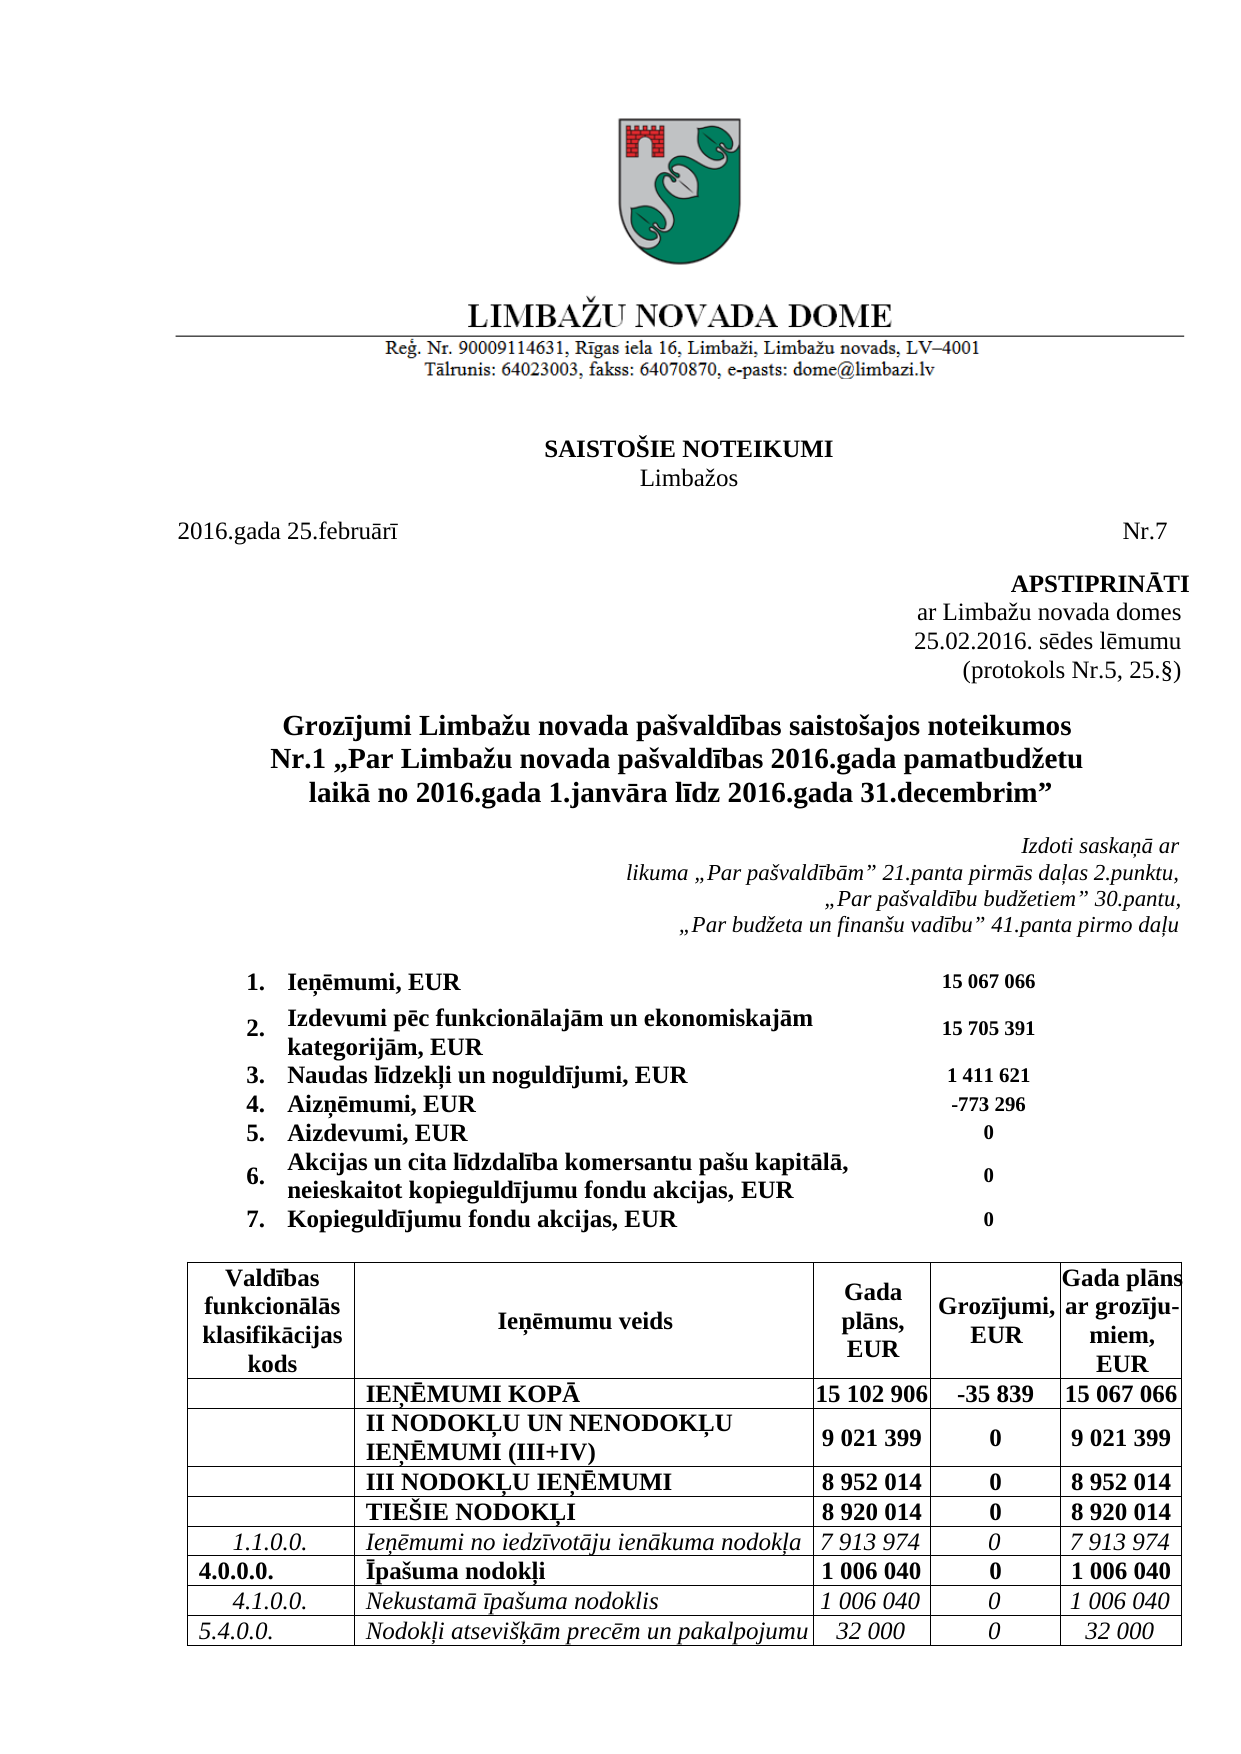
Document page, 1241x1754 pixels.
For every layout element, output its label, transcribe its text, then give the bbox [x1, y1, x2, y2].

table_cell [188, 1467, 354, 1496]
table_cell 32 000 [814, 1616, 930, 1645]
table_cell 0 [924, 1147, 1053, 1204]
table_cell 5.4.0.0. [188, 1616, 354, 1645]
table_cell 32 000 [1061, 1616, 1181, 1645]
table_cell 7. [189, 1204, 276, 1233]
table_cell 6. [189, 1147, 276, 1204]
table_cell IEŅĒMUMI KOPĀ [355, 1379, 813, 1407]
table_cell 5. [189, 1118, 276, 1147]
table_cell [188, 1497, 354, 1526]
table_cell Aizņēmumi, EUR [276, 1089, 924, 1118]
table_cell 15 067 066 [1061, 1379, 1181, 1407]
text (protokols Nr.5, 25.§) [177, 655, 1181, 684]
text Nr.1 „Par Limbažu novada pašvaldības 2016.gada pamatbudžetu [177, 741, 1177, 775]
table_cell Izdevumi pēc funkcionālajām un ekonomiskajām kategorijām, EUR [276, 995, 924, 1060]
table_cell TIEŠIE NODOKĻI [355, 1497, 813, 1526]
text „Par pašvaldību budžetiem” 30.pantu, [177, 885, 1181, 912]
table_cell 8 920 014 [1061, 1497, 1181, 1526]
table_cell II NODOKĻU UN NENODOKĻU IEŅĒMUMI (III+IV) [355, 1409, 813, 1466]
table_header 1. [189, 967, 276, 995]
table_cell 1.1.0.0. [188, 1527, 354, 1555]
table_cell 8 952 014 [1061, 1467, 1181, 1496]
table_cell -773 296 [924, 1089, 1053, 1118]
text laikā no 2016.gada 1.janvāra līdz 2016.gada 31.decembrim” [177, 775, 1177, 808]
table_cell III NODOKĻU IEŅĒMUMI [355, 1467, 813, 1496]
table_cell 4. [189, 1089, 276, 1118]
text 2016.gada 25.februārī Nr.7 [177, 516, 1177, 545]
picture [2, 0, 1236, 379]
table_cell 7 913 974 [1061, 1527, 1181, 1555]
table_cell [355, 1616, 813, 1645]
table_cell Īpašuma nodokļi [355, 1556, 813, 1585]
table_cell 0 [931, 1527, 1060, 1555]
table_header Grozījumi, EUR [931, 1263, 1060, 1378]
table_cell 2. [189, 995, 276, 1060]
table_cell 15 102 906 [814, 1379, 930, 1407]
table_cell 3. [189, 1060, 276, 1089]
table_cell 0 [931, 1497, 1060, 1526]
table_cell 1 006 040 [814, 1586, 930, 1615]
table_header Gada plāns, EUR [814, 1263, 930, 1378]
table_cell 4.1.0.0. [188, 1586, 354, 1615]
table_cell 0 [924, 1204, 1053, 1233]
table_header 15 067 066 [924, 967, 1053, 995]
table_cell Kopieguldījumu fondu akcijas, EUR [276, 1204, 924, 1233]
text ar Limbažu novada domes [177, 597, 1181, 626]
table_cell Aizdevumi, EUR [276, 1118, 924, 1147]
text Grozījumi Limbažu novada pašvaldības saistošajos noteikumos [177, 708, 1177, 741]
text SAISTOŠIE NOTEIKUMI [177, 434, 1201, 463]
table_cell 8 920 014 [814, 1497, 930, 1526]
table_cell Ieņēmumi no iedzīvotāju ienākuma nodokļa [355, 1527, 813, 1555]
table_cell Naudas līdzekļi un noguldījumi, EUR [276, 1060, 924, 1089]
table_header Ieņēmumu veids [355, 1263, 813, 1378]
table_cell 7 913 974 [814, 1527, 930, 1555]
table_cell [188, 1379, 354, 1407]
table_cell 1 006 040 [1061, 1586, 1181, 1615]
table_cell 0 [931, 1586, 1060, 1615]
table_header Gada plāns ar grozīju- miem, EUR [1061, 1263, 1181, 1378]
table_cell 0 [924, 1118, 1053, 1147]
text „Par budžeta un finanšu vadību” 41.panta pirmo daļu [177, 912, 1181, 938]
text Limbažos [177, 463, 1201, 492]
table_cell 0 [931, 1409, 1060, 1466]
table_cell 15 705 391 [924, 995, 1053, 1060]
table_cell Nekustamā īpašuma nodoklis [355, 1586, 813, 1615]
text 25.02.2016. sēdes lēmumu [177, 626, 1181, 655]
table_cell 1 006 040 [1061, 1556, 1181, 1585]
table_cell 9 021 399 [1061, 1409, 1181, 1466]
text APSTIPRINĀTI [177, 569, 1189, 597]
table_header Ieņēmumi, EUR [276, 967, 924, 995]
table_cell [188, 1409, 354, 1466]
table_cell 1 006 040 [814, 1556, 930, 1585]
table_cell 0 [931, 1467, 1060, 1496]
table_cell Akcijas un cita līdzdalība komersantu pašu kapitālā, neieskaitot kopieguldījumu fondu akcijas, EUR [276, 1147, 924, 1204]
table_header Valdības funkcionālās klasifikācijas kods [188, 1263, 354, 1378]
table_cell 8 952 014 [814, 1467, 930, 1496]
table_cell 0 [931, 1556, 1060, 1585]
table_cell 9 021 399 [814, 1409, 930, 1466]
table_cell 4.0.0.0. [188, 1556, 354, 1585]
table_cell -35 839 [931, 1379, 1060, 1407]
text likuma „Par pašvaldībām” 21.panta pirmās daļas 2.punktu, [177, 859, 1181, 885]
table_cell 0 [931, 1616, 1060, 1645]
table_cell 1 411 621 [924, 1060, 1053, 1089]
text Izdoti saskaņā ar [177, 832, 1181, 859]
